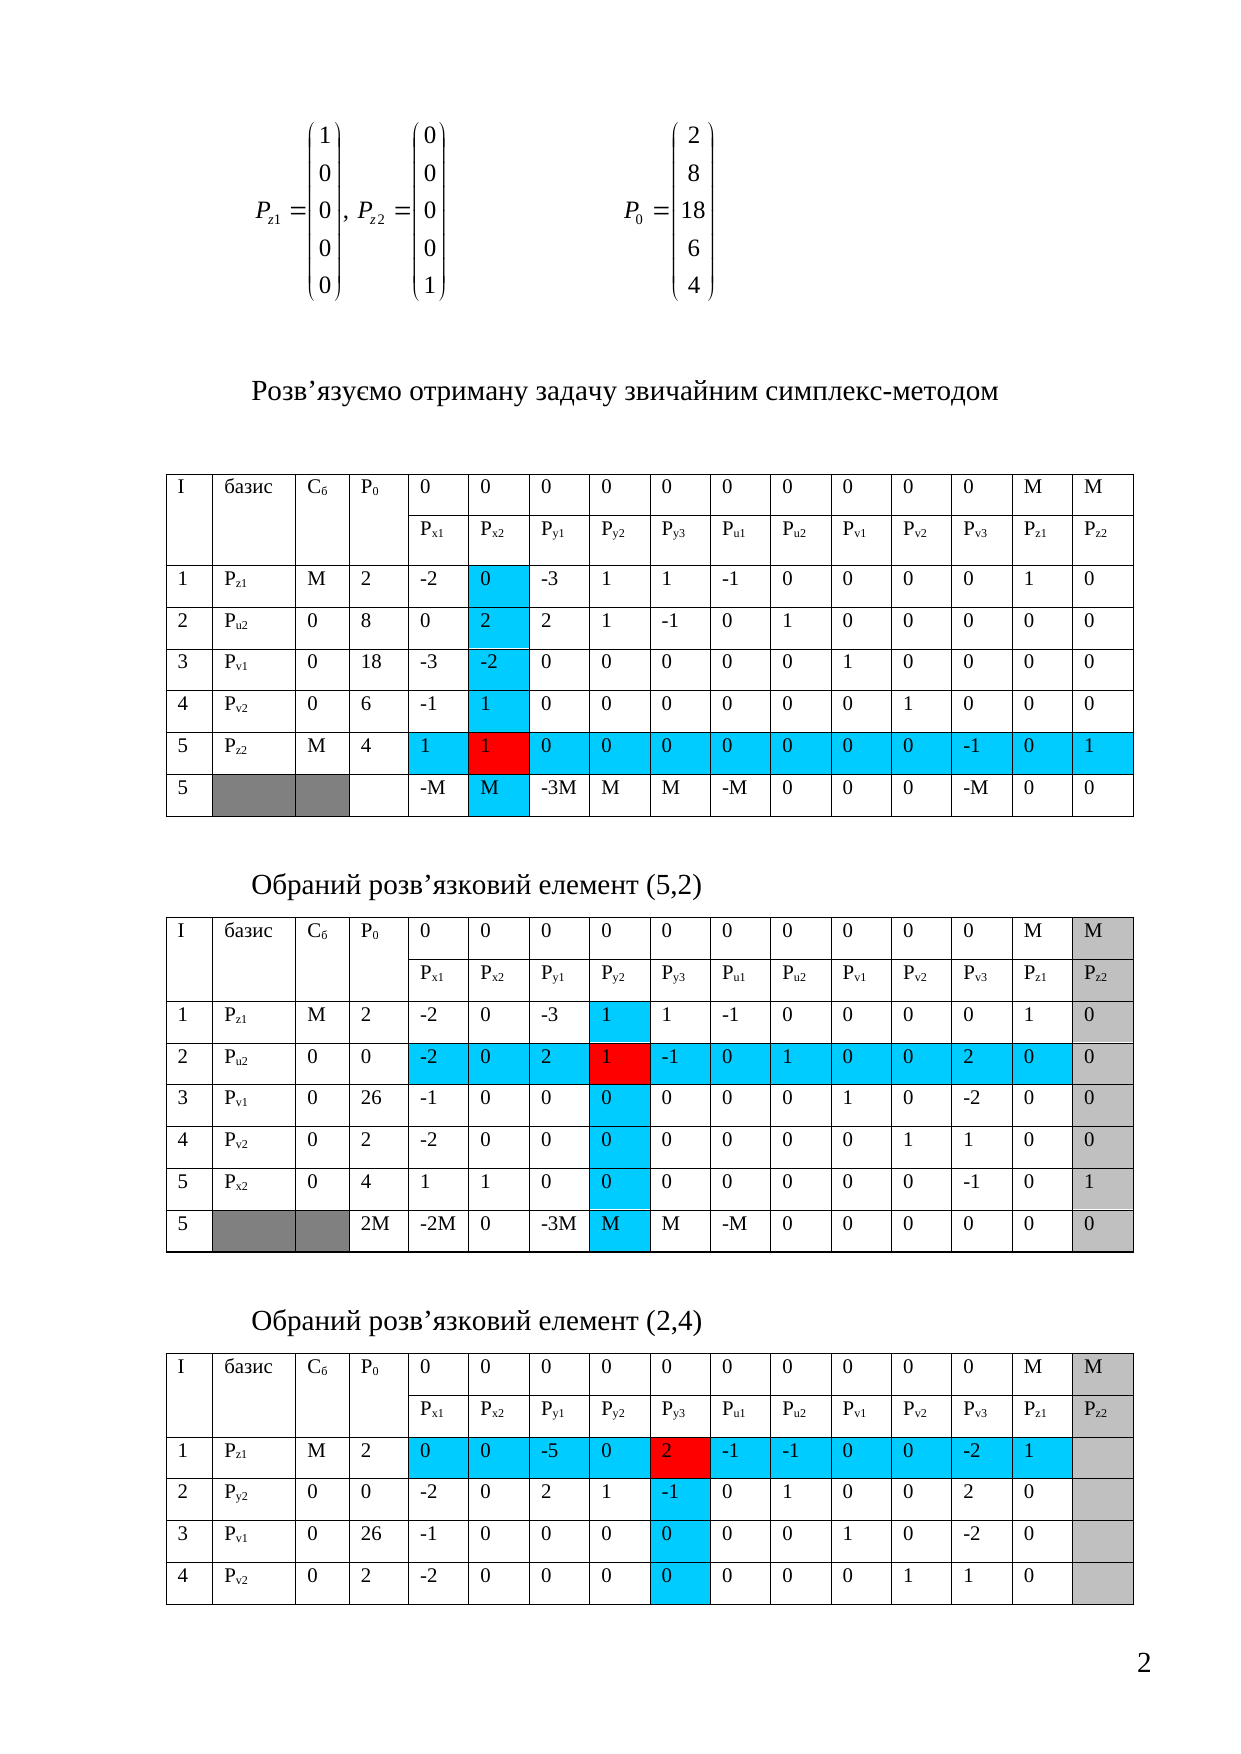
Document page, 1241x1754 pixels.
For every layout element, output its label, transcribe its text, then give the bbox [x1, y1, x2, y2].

table_cell 1 [832, 1521, 891, 1562]
table_cell Pz1 [1013, 1396, 1072, 1437]
table_cell M [296, 566, 349, 607]
table_cell 3 [167, 650, 212, 690]
table_cell 1 [952, 1563, 1012, 1604]
table_header P0 [350, 475, 408, 565]
table_cell 0 [530, 650, 589, 690]
table_cell 0 [892, 650, 951, 690]
table_cell -1 [771, 1438, 831, 1478]
table_cell -1 [651, 608, 710, 648]
table_cell 0 [1013, 1479, 1072, 1520]
table_header 0 [952, 475, 1012, 515]
table_cell 0 [530, 1169, 589, 1209]
table_header M [1073, 475, 1133, 515]
table_cell 1 [1013, 566, 1072, 607]
table_cell 0 [832, 1169, 891, 1209]
table_cell 0 [892, 775, 951, 816]
table_cell M [296, 1002, 349, 1042]
table_cell 1 [590, 608, 650, 648]
table_cell Py1 [530, 960, 589, 1001]
table_cell -1 [711, 566, 770, 607]
table_cell 1 [590, 1044, 650, 1084]
table_cell 0 [469, 1438, 529, 1478]
table_cell 2 [350, 1438, 408, 1478]
table_header P0 [350, 1354, 408, 1437]
table_cell 0 [771, 650, 831, 690]
table_cell Pv1 [213, 1085, 295, 1126]
table_cell Px2 [469, 960, 529, 1001]
table_cell -1 [651, 1479, 710, 1520]
table_cell 0 [530, 733, 589, 774]
table_header 0 [469, 1354, 529, 1395]
table_cell 0 [590, 691, 650, 732]
table_header I [167, 1354, 212, 1437]
table_cell 0 [832, 566, 891, 607]
table_cell -М [711, 1211, 770, 1251]
table_cell 0 [590, 1563, 650, 1604]
table_cell M [469, 775, 529, 816]
table_header 0 [711, 475, 770, 515]
table_cell 26 [350, 1085, 408, 1126]
table_cell 0 [1013, 1127, 1072, 1168]
table_header Cб [296, 1354, 349, 1437]
table_cell 0 [892, 1002, 951, 1042]
table_cell 0 [1013, 1521, 1072, 1562]
table_cell -3М [530, 1211, 589, 1251]
table_cell M [590, 775, 650, 816]
table_cell -5 [530, 1438, 589, 1478]
table_cell Pv2 [213, 1127, 295, 1168]
table_cell 0 [590, 650, 650, 690]
table_cell 1 [771, 1044, 831, 1084]
table_cell Pv2 [213, 1563, 295, 1604]
table_cell 0 [1013, 650, 1072, 690]
table_cell Py1 [530, 516, 589, 565]
table_cell [213, 1211, 295, 1251]
table_cell [350, 775, 408, 816]
table_cell 0 [832, 1479, 891, 1520]
table_cell 1 [469, 733, 529, 774]
table_cell 0 [469, 1127, 529, 1168]
table_cell [296, 775, 349, 816]
table_header P0 [350, 918, 408, 1001]
table_cell 0 [590, 1169, 650, 1209]
table_header 0 [590, 1354, 650, 1395]
table_cell 18 [350, 650, 408, 690]
table_cell Py3 [651, 1396, 710, 1437]
table_cell 0 [1013, 1169, 1072, 1209]
table_cell -1 [409, 691, 468, 732]
table_cell Py2 [590, 960, 650, 1001]
table_cell 0 [771, 1127, 831, 1168]
table_header M [1013, 918, 1072, 959]
table_header базис [213, 918, 295, 1001]
table_cell 1 [1073, 733, 1133, 774]
table_cell Pz1 [213, 1438, 295, 1478]
table_cell -2 [952, 1521, 1012, 1562]
table_header 0 [469, 475, 529, 515]
table_cell 0 [1073, 1211, 1133, 1251]
table_cell 0 [1013, 775, 1072, 816]
table_cell 0 [590, 1438, 650, 1478]
table_cell 0 [1073, 566, 1133, 607]
table_cell 0 [651, 1085, 710, 1126]
table_cell 0 [651, 650, 710, 690]
table_cell 1 [651, 566, 710, 607]
table_cell 0 [350, 1479, 408, 1520]
table_cell 5 [167, 1211, 212, 1251]
table_cell 0 [651, 1563, 710, 1604]
table_cell 0 [952, 650, 1012, 690]
table_cell -3 [530, 566, 589, 607]
table_cell -1 [952, 1169, 1012, 1209]
table_cell 0 [892, 733, 951, 774]
table_cell 5 [167, 1169, 212, 1209]
table_header 0 [771, 918, 831, 959]
table_cell 0 [771, 691, 831, 732]
table_cell Pv1 [213, 650, 295, 690]
table_cell Py1 [530, 1396, 589, 1437]
table_cell 1 [469, 691, 529, 732]
table_cell 0 [1013, 1085, 1072, 1126]
table_cell 2 [952, 1044, 1012, 1084]
table_header 0 [832, 918, 891, 959]
table_header 0 [530, 475, 589, 515]
table_cell 2 [530, 608, 589, 648]
table_cell 0 [892, 566, 951, 607]
table_cell 0 [530, 1521, 589, 1562]
table_cell 1 [590, 1479, 650, 1520]
table_cell 0 [296, 1563, 349, 1604]
table_cell 1 [167, 1438, 212, 1478]
table_cell 0 [530, 691, 589, 732]
table_cell Pz2 [1073, 960, 1133, 1001]
table_header 0 [892, 918, 951, 959]
table_cell 4 [350, 733, 408, 774]
table_cell 1 [892, 691, 951, 732]
table_cell -3 [409, 650, 468, 690]
table_cell 0 [1073, 608, 1133, 648]
table_cell 4 [167, 1563, 212, 1604]
table_cell 0 [892, 1211, 951, 1251]
table_cell 0 [892, 1085, 951, 1126]
table_cell 0 [771, 1521, 831, 1562]
text Обраний розв’язковий елемент (2,4) [177, 1303, 1152, 1336]
table_header M [1013, 475, 1072, 515]
table_cell 4 [350, 1169, 408, 1209]
table_header I [167, 475, 212, 565]
table_cell Px2 [469, 516, 529, 565]
table_header 0 [892, 475, 951, 515]
table_cell 0 [711, 1521, 770, 1562]
text Розв’язуємо отриману задачу звичайним симплекс-методом [177, 373, 1152, 406]
table_cell 0 [1073, 691, 1133, 732]
table_cell Pv3 [952, 1396, 1012, 1437]
table_cell 0 [832, 1127, 891, 1168]
table_header базис [213, 1354, 295, 1437]
table_cell 0 [1073, 1085, 1133, 1126]
table_cell 0 [469, 1002, 529, 1042]
table_cell Pz1 [213, 1002, 295, 1042]
table_cell 0 [469, 1563, 529, 1604]
table_cell Pz1 [213, 566, 295, 607]
table_cell -3 [530, 1002, 589, 1042]
table_cell 0 [1013, 733, 1072, 774]
table_cell Pv2 [892, 1396, 951, 1437]
table_cell 2 [952, 1479, 1012, 1520]
table_cell 0 [832, 691, 891, 732]
table_cell 1 [469, 1169, 529, 1209]
table_cell 0 [711, 1044, 770, 1084]
table_cell Pz1 [1013, 960, 1072, 1001]
table_cell -2 [952, 1085, 1012, 1126]
table_header 0 [530, 918, 589, 959]
table_cell 0 [469, 1521, 529, 1562]
table_cell 1 [1013, 1438, 1072, 1478]
table_cell Pu2 [771, 1396, 831, 1437]
table_cell 0 [296, 1169, 349, 1209]
table_header 0 [892, 1354, 951, 1395]
table_header 0 [530, 1354, 589, 1395]
table_cell Px1 [409, 1396, 468, 1437]
table_cell 0 [469, 566, 529, 607]
table_header 0 [590, 475, 650, 515]
table_cell 1 [590, 566, 650, 607]
table_header Cб [296, 475, 349, 565]
table_cell 0 [832, 775, 891, 816]
table_cell -2 [469, 650, 529, 690]
table_cell Pz2 [1073, 1396, 1133, 1437]
table_cell 0 [771, 733, 831, 774]
table_cell 0 [651, 733, 710, 774]
table_cell 1 [832, 1085, 891, 1126]
table_cell -1 [409, 1521, 468, 1562]
table_cell M [296, 733, 349, 774]
table_cell 0 [1073, 1127, 1133, 1168]
table_cell 0 [711, 1563, 770, 1604]
table_cell 0 [469, 1211, 529, 1251]
table_header 0 [651, 475, 710, 515]
table_cell Pv2 [213, 691, 295, 732]
table_cell 5 [167, 775, 212, 816]
table_cell 0 [296, 1521, 349, 1562]
table_cell 0 [469, 1479, 529, 1520]
table_cell 0 [296, 1044, 349, 1084]
table_cell 0 [530, 1127, 589, 1168]
table_cell 0 [1013, 1044, 1072, 1084]
table_cell 0 [590, 1085, 650, 1126]
table_header 0 [651, 918, 710, 959]
table_cell -2 [952, 1438, 1012, 1478]
table_cell 0 [711, 1479, 770, 1520]
table_cell [1073, 1521, 1133, 1562]
table_cell 1 [409, 733, 468, 774]
table_cell 8 [350, 608, 408, 648]
table_cell -2 [409, 1002, 468, 1042]
table_cell Pu1 [711, 516, 770, 565]
table_cell 1 [409, 1169, 468, 1209]
table_cell 0 [651, 691, 710, 732]
table_cell 2 [167, 1044, 212, 1084]
table_cell 1 [771, 1479, 831, 1520]
table_cell 0 [296, 1479, 349, 1520]
table_cell 0 [469, 1085, 529, 1126]
table_cell M [651, 1211, 710, 1251]
table_header 0 [409, 475, 468, 515]
table_cell 2 [167, 608, 212, 648]
table_cell 0 [711, 1085, 770, 1126]
table_cell 0 [952, 566, 1012, 607]
table_cell Pu2 [213, 1044, 295, 1084]
table_cell 2 [469, 608, 529, 648]
table_cell 1 [771, 608, 831, 648]
table_header M [1073, 918, 1133, 959]
table_cell 0 [651, 1169, 710, 1209]
table_cell 0 [530, 1085, 589, 1126]
table_cell М [590, 1211, 650, 1251]
table_cell 2 [530, 1479, 589, 1520]
table_cell 0 [711, 608, 770, 648]
table_cell 0 [952, 608, 1012, 648]
table_cell 2 [651, 1438, 710, 1478]
table_cell Pv3 [952, 960, 1012, 1001]
table_cell Pz1 [1013, 516, 1072, 565]
table_cell -2 [409, 1563, 468, 1604]
table_cell 0 [711, 733, 770, 774]
table_cell Pu2 [771, 960, 831, 1001]
table_cell 0 [651, 1521, 710, 1562]
table_header 0 [409, 1354, 468, 1395]
table_cell 0 [590, 1521, 650, 1562]
table_cell 0 [892, 608, 951, 648]
table_cell 0 [1073, 775, 1133, 816]
table_cell 0 [651, 1127, 710, 1168]
table_cell Pv2 [892, 516, 951, 565]
table_cell [213, 775, 295, 816]
table_cell -1 [952, 733, 1012, 774]
table_cell 1 [651, 1002, 710, 1042]
table_cell M [651, 775, 710, 816]
table_cell -1 [711, 1438, 770, 1478]
table_cell 5 [167, 733, 212, 774]
table_cell -2М [409, 1211, 468, 1251]
table_cell 1 [952, 1127, 1012, 1168]
table_cell 0 [892, 1169, 951, 1209]
table_cell 0 [296, 608, 349, 648]
table_cell 0 [409, 608, 468, 648]
table_cell Pz2 [1073, 516, 1133, 565]
table_cell [1073, 1563, 1133, 1604]
table_header 0 [590, 918, 650, 959]
table_cell 0 [590, 733, 650, 774]
table_cell 0 [711, 691, 770, 732]
table_cell 0 [711, 1169, 770, 1209]
table_cell 0 [771, 1563, 831, 1604]
table_cell Pv3 [952, 516, 1012, 565]
table_cell 6 [350, 691, 408, 732]
table_cell Px1 [409, 960, 468, 1001]
table_cell M [296, 1438, 349, 1478]
table_cell -M [711, 775, 770, 816]
table_header 0 [651, 1354, 710, 1395]
table_cell 0 [771, 1169, 831, 1209]
table_cell 0 [1013, 608, 1072, 648]
table_cell 1 [167, 566, 212, 607]
table_cell Pv1 [832, 1396, 891, 1437]
table_cell 0 [771, 775, 831, 816]
table_cell 0 [952, 1002, 1012, 1042]
table_header 0 [832, 1354, 891, 1395]
table_cell -1 [711, 1002, 770, 1042]
table_cell 0 [952, 1211, 1012, 1251]
table_cell -2 [409, 1044, 468, 1084]
table_cell 0 [892, 1044, 951, 1084]
table_cell Pv1 [832, 960, 891, 1001]
table_cell 0 [1073, 650, 1133, 690]
table_header 0 [952, 918, 1012, 959]
table_cell 0 [296, 691, 349, 732]
table_cell -2 [409, 1127, 468, 1168]
table_cell 0 [409, 1438, 468, 1478]
table_cell 0 [832, 608, 891, 648]
table_cell 0 [1073, 1044, 1133, 1084]
table_cell 0 [832, 1563, 891, 1604]
table_cell 0 [771, 1002, 831, 1042]
table_cell [296, 1211, 349, 1251]
table_header M [1073, 1354, 1133, 1395]
table_cell 1 [167, 1002, 212, 1042]
table_cell 0 [892, 1479, 951, 1520]
table_cell 0 [771, 1211, 831, 1251]
table_cell Pu2 [213, 608, 295, 648]
table_header I [167, 918, 212, 1001]
table_cell 0 [1013, 1211, 1072, 1251]
table_cell 2 [350, 1127, 408, 1168]
table_cell 0 [296, 650, 349, 690]
table_cell 0 [832, 1438, 891, 1478]
table_cell 1 [1013, 1002, 1072, 1042]
table_cell -2 [409, 1479, 468, 1520]
table_header M [1013, 1354, 1072, 1395]
table_cell 4 [167, 1127, 212, 1168]
table_cell 0 [1013, 691, 1072, 732]
table_cell -M [952, 775, 1012, 816]
table_cell 0 [530, 1563, 589, 1604]
table_header 0 [952, 1354, 1012, 1395]
table_cell -2 [409, 566, 468, 607]
table_cell 1 [590, 1002, 650, 1042]
table_cell Pz2 [213, 733, 295, 774]
table_cell Py3 [651, 516, 710, 565]
table_cell -1 [651, 1044, 710, 1084]
table_cell 0 [832, 1044, 891, 1084]
table_cell 0 [711, 650, 770, 690]
table_cell Px2 [469, 1396, 529, 1437]
table_header 0 [711, 1354, 770, 1395]
table_cell [1073, 1479, 1133, 1520]
table_cell 0 [590, 1127, 650, 1168]
table_cell 2 [167, 1479, 212, 1520]
table_header 0 [771, 1354, 831, 1395]
table_cell Px1 [409, 516, 468, 565]
table_cell 0 [1013, 1563, 1072, 1604]
table_header Cб [296, 918, 349, 1001]
table_cell 0 [892, 1438, 951, 1478]
table_cell 0 [296, 1085, 349, 1126]
table_cell 0 [350, 1044, 408, 1084]
table_cell Pv1 [832, 516, 891, 565]
table_cell 2 [530, 1044, 589, 1084]
table_cell Pu1 [711, 1396, 770, 1437]
table_cell 1 [892, 1563, 951, 1604]
table_cell [1073, 1438, 1133, 1478]
table_cell 26 [350, 1521, 408, 1562]
table_cell Py2 [590, 1396, 650, 1437]
table_cell 0 [832, 1211, 891, 1251]
table_cell 0 [469, 1044, 529, 1084]
table_cell Py2 [590, 516, 650, 565]
table_cell Px2 [213, 1169, 295, 1209]
table_cell -1 [409, 1085, 468, 1126]
text Обраний розв’язковий елемент (5,2) [177, 867, 1152, 900]
table_cell 3 [167, 1521, 212, 1562]
table_cell Pu1 [711, 960, 770, 1001]
table_cell Pv1 [213, 1521, 295, 1562]
table_header 0 [832, 475, 891, 515]
table_header базис [213, 475, 295, 565]
table_cell 0 [1073, 1002, 1133, 1042]
table_cell 0 [832, 1002, 891, 1042]
table_cell -3M [530, 775, 589, 816]
table_cell Py2 [213, 1479, 295, 1520]
table_cell Pu2 [771, 516, 831, 565]
table_cell 0 [952, 691, 1012, 732]
table_cell 2 [350, 1002, 408, 1042]
table_cell 0 [832, 733, 891, 774]
table_cell 2 [350, 1563, 408, 1604]
table_cell 1 [1073, 1169, 1133, 1209]
table_cell Pv2 [892, 960, 951, 1001]
table_header 0 [771, 475, 831, 515]
table_cell 0 [711, 1127, 770, 1168]
table_cell 2 [350, 566, 408, 607]
table_header 0 [469, 918, 529, 959]
table_cell 0 [771, 1085, 831, 1126]
table_cell 0 [892, 1521, 951, 1562]
table_cell 4 [167, 691, 212, 732]
table_cell -M [409, 775, 468, 816]
table_cell 1 [892, 1127, 951, 1168]
table_cell 2М [350, 1211, 408, 1251]
table_cell 0 [771, 566, 831, 607]
table_cell 3 [167, 1085, 212, 1126]
table_header 0 [409, 918, 468, 959]
table_cell Py3 [651, 960, 710, 1001]
table_cell 1 [832, 650, 891, 690]
table_cell 0 [296, 1127, 349, 1168]
table_header 0 [711, 918, 770, 959]
